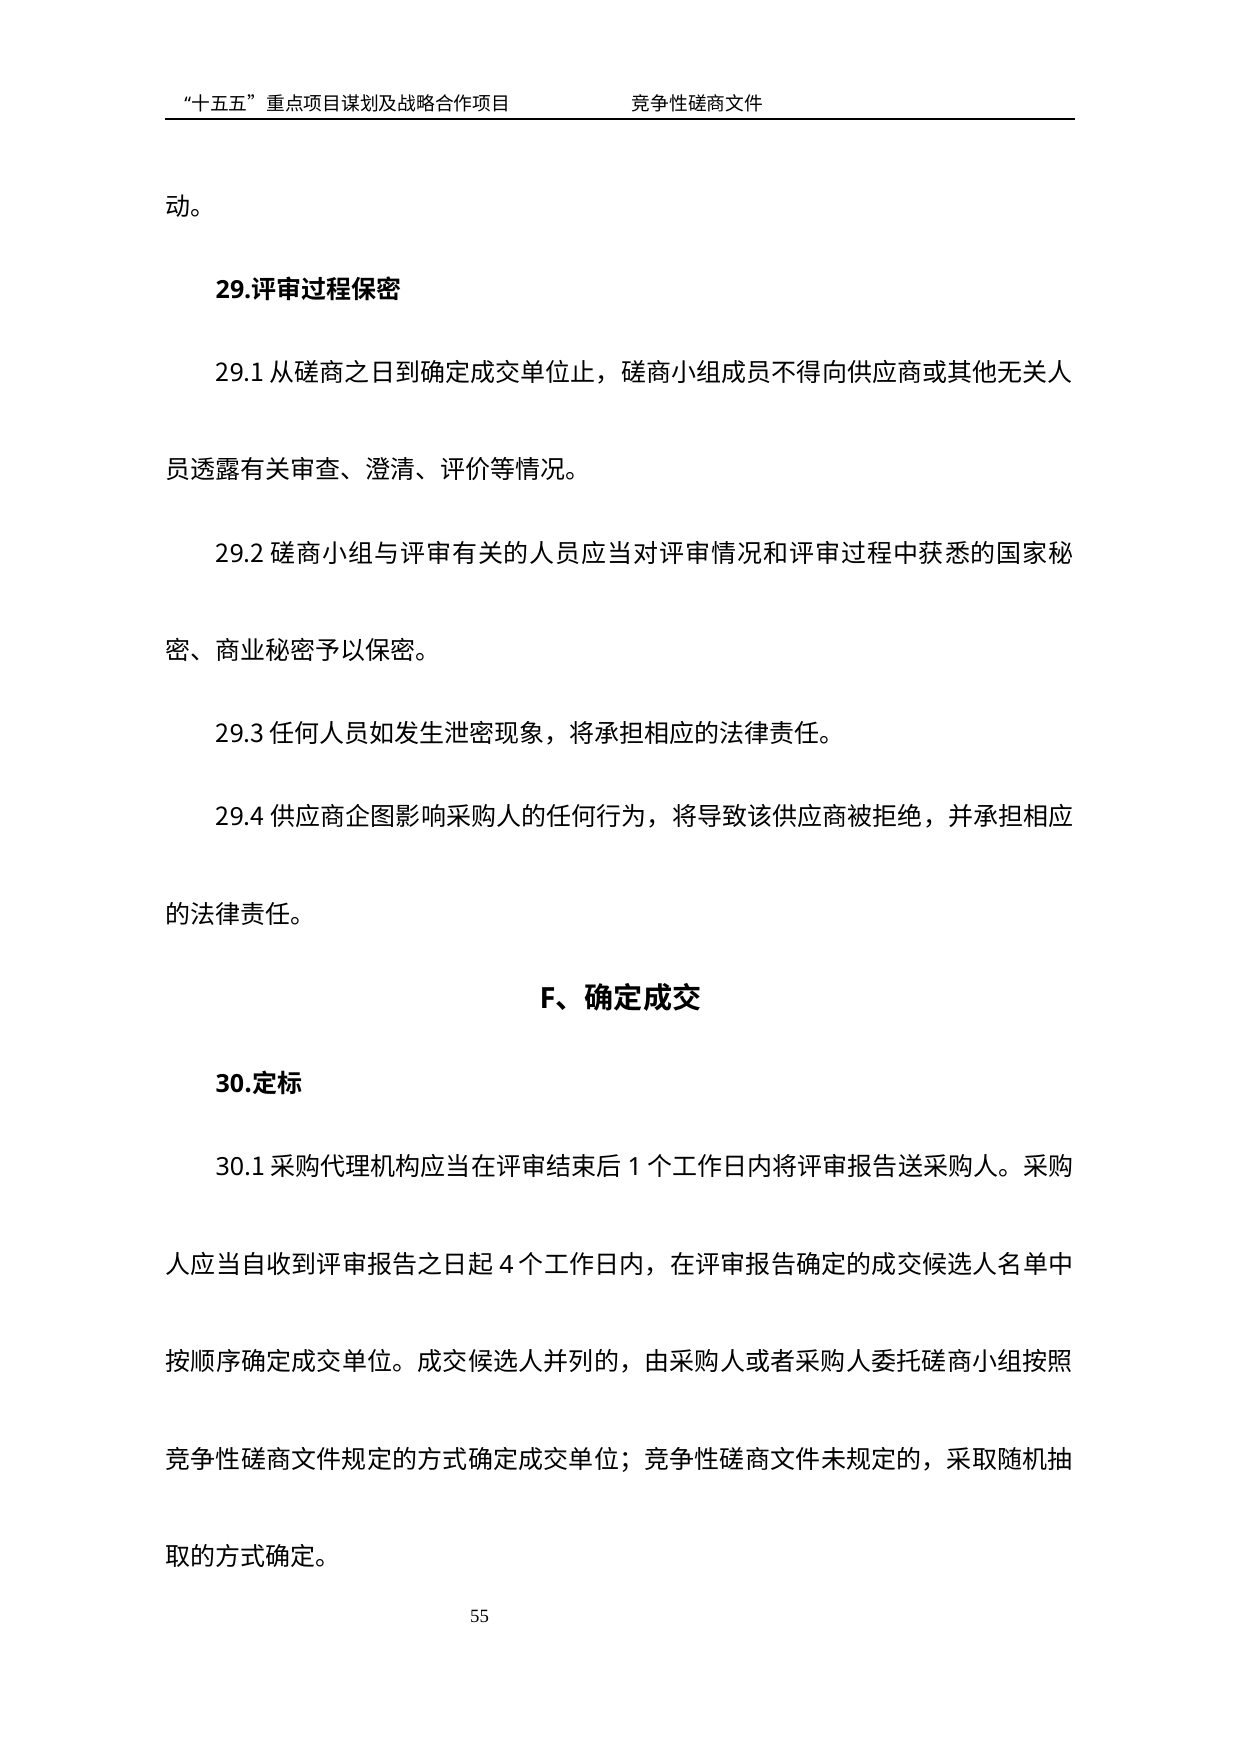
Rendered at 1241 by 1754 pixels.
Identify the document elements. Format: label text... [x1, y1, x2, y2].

text 30.定标 [165, 1049, 1075, 1114]
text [165, 172, 1075, 237]
text 29.2磋商小组与评审有关的人员应当对评审情况和评审过程中获悉的国家秘密、商业秘密予以保密。 [165, 519, 1075, 681]
text 29.3任何人员如发生泄密现象，将承担相应的法律责任。 [165, 699, 1075, 764]
text 29.1从磋商之日到确定成交单位止，磋商小组成员不得向供应商或其他无关人员透露有关审查、澄清、评价等情况。 [165, 338, 1075, 501]
text 30.1采购代理机构应当在评审结束后1个工作日内将评审报告送采购人。采购人应当自收到评审报告之日起4个工作日内，在评审报告确定的成交候选人名单中按顺序确定成交单位。成交候选人并列的，由采购人或者采购人委托磋商小组按照竞争性磋商文件规定的方式确定成交单位；竞争性磋商文件未规定的，采取随机抽取的方式确定。 [165, 1132, 1075, 1587]
text 29.4 供应商企图影响采购人的任何行为，将导致该供应商被拒绝，并承担相应的法律责任。 [165, 782, 1075, 945]
text 29.评审过程保密 [165, 255, 1075, 320]
list F、确定成交 [165, 963, 1075, 1028]
